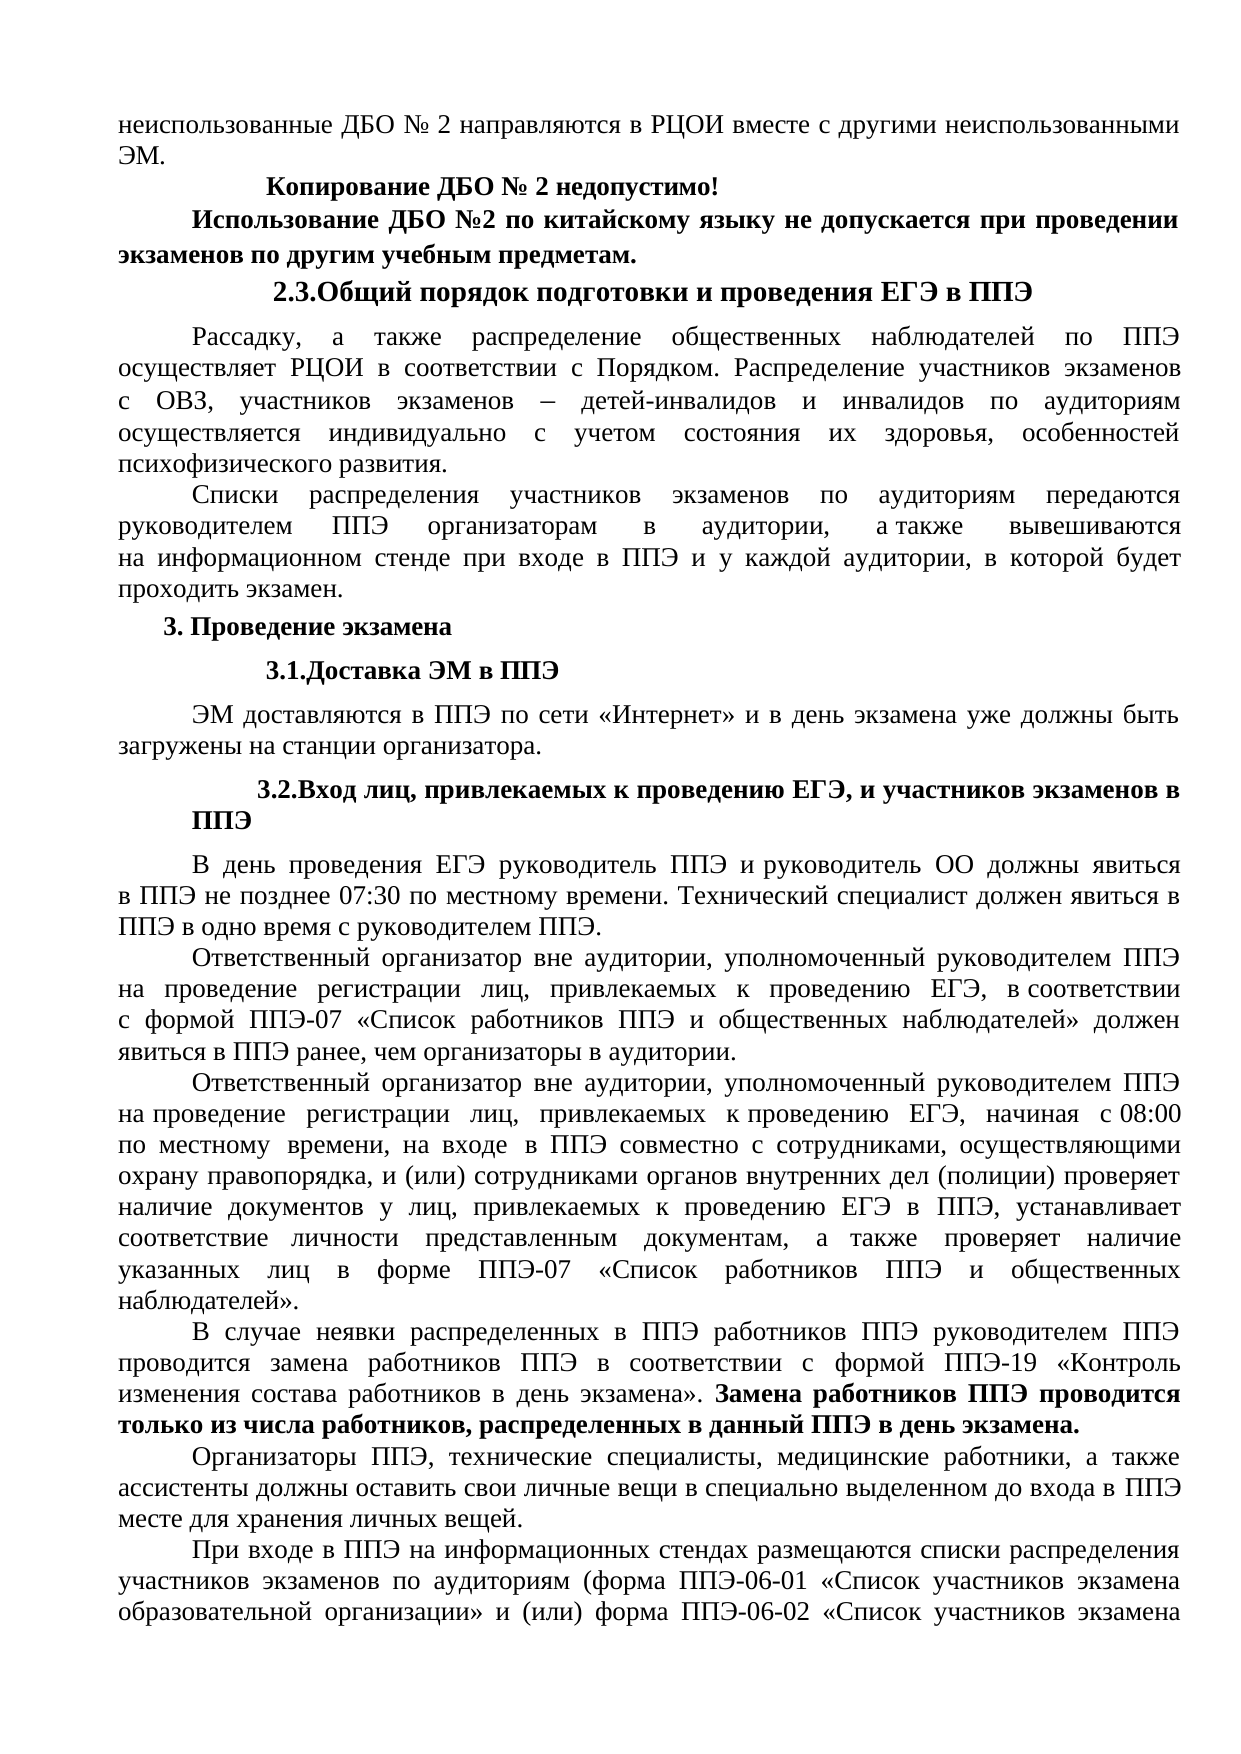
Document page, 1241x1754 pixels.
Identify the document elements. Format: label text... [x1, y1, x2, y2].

text В случае неявки распределенных в ППЭ работников ППЭ руководителем ППЭ проводится замена работников ППЭ в соответствии с формой ППЭ-19 «Контроль изменения состава работников в день экзамена». Замена работников ППЭ проводится только из числа работников, распределенных в данный ППЭ в день экзамена. [118, 1315, 1181, 1440]
text В день проведения ЕГЭ руководитель ППЭ и руководитель ОО должны явиться в ППЭ не позднее 07:30 по местному времени. Технический специалист должен явиться в ППЭ в одно время с руководителем ППЭ. [118, 848, 1181, 941]
text Ответственный организатор вне аудитории, уполномоченный руководителем ППЭ на проведение регистрации лиц, привлекаемых к проведению ЕГЭ, в соответствии с формой ППЭ-07 «Список работников ППЭ и общественных наблюдателей» должен явиться в ППЭ ранее, чем организаторы в аудитории. [118, 941, 1181, 1066]
subtitle 2.3.Общий порядок подготовки и проведения ЕГЭ в ППЭ [273, 274, 1207, 308]
text Ответственный организатор вне аудитории, уполномоченный руководителем ППЭ на проведение регистрации лиц, привлекаемых к проведению ЕГЭ, начиная с 08:00 по местному времени, на входе в ППЭ совместно с сотрудниками, осуществляющими охрану правопорядка, и (или) сотрудниками органов внутренних дел (полиции) проверяет наличие документов у лиц, привлекаемых к проведению ЕГЭ в ППЭ, устанавливает соответствие личности представленным документам, а также проверяет наличие указанных лиц в форме ППЭ-07 «Список работников ППЭ и общественных наблюдателей». [118, 1066, 1181, 1315]
text ЭМ доставляются в ППЭ по сети «Интернет» и в день экзамена уже должны быть загружены на станции организатора. [118, 698, 1181, 761]
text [118, 1533, 1181, 1627]
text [118, 108, 1181, 171]
text Использование ДБО №2 по китайскому языку не допускается при проведении экзаменов по другим учебным предметам. [118, 203, 1180, 269]
text Организаторы ППЭ, технические специалисты, медицинские работники, а также ассистенты должны оставить свои личные вещи в специально выделенном до входа в ППЭ месте для хранения личных вещей. [118, 1440, 1181, 1533]
text Копирование ДБО № 2 недопустимо! [192, 171, 1207, 202]
text Списки распределения участников экзаменов по аудиториям передаются руководителем ППЭ организаторам в аудитории, а также вывешиваются на информационном стенде при входе в ППЭ и у каждой аудитории, в которой будет проходить экзамен. [118, 478, 1181, 603]
subtitle 3.2.Вход лиц, привлекаемых к проведению ЕГЭ, и участников экзаменов в ППЭ [192, 773, 1181, 835]
subtitle 3.1.Доставка ЭМ в ППЭ [266, 654, 1207, 686]
text Рассадку, а также распределение общественных наблюдателей по ППЭ осуществляет РЦОИ в соответствии с Порядком. Распределение участников экзаменов с ОВЗ, участников экзаменов – детей-инвалидов и инвалидов по аудиториям осуществляется индивидуально с учетом состояния их здоровья, особенностей психофизического развития. [118, 320, 1181, 478]
subtitle 3. Проведение экзамена [163, 611, 1207, 642]
